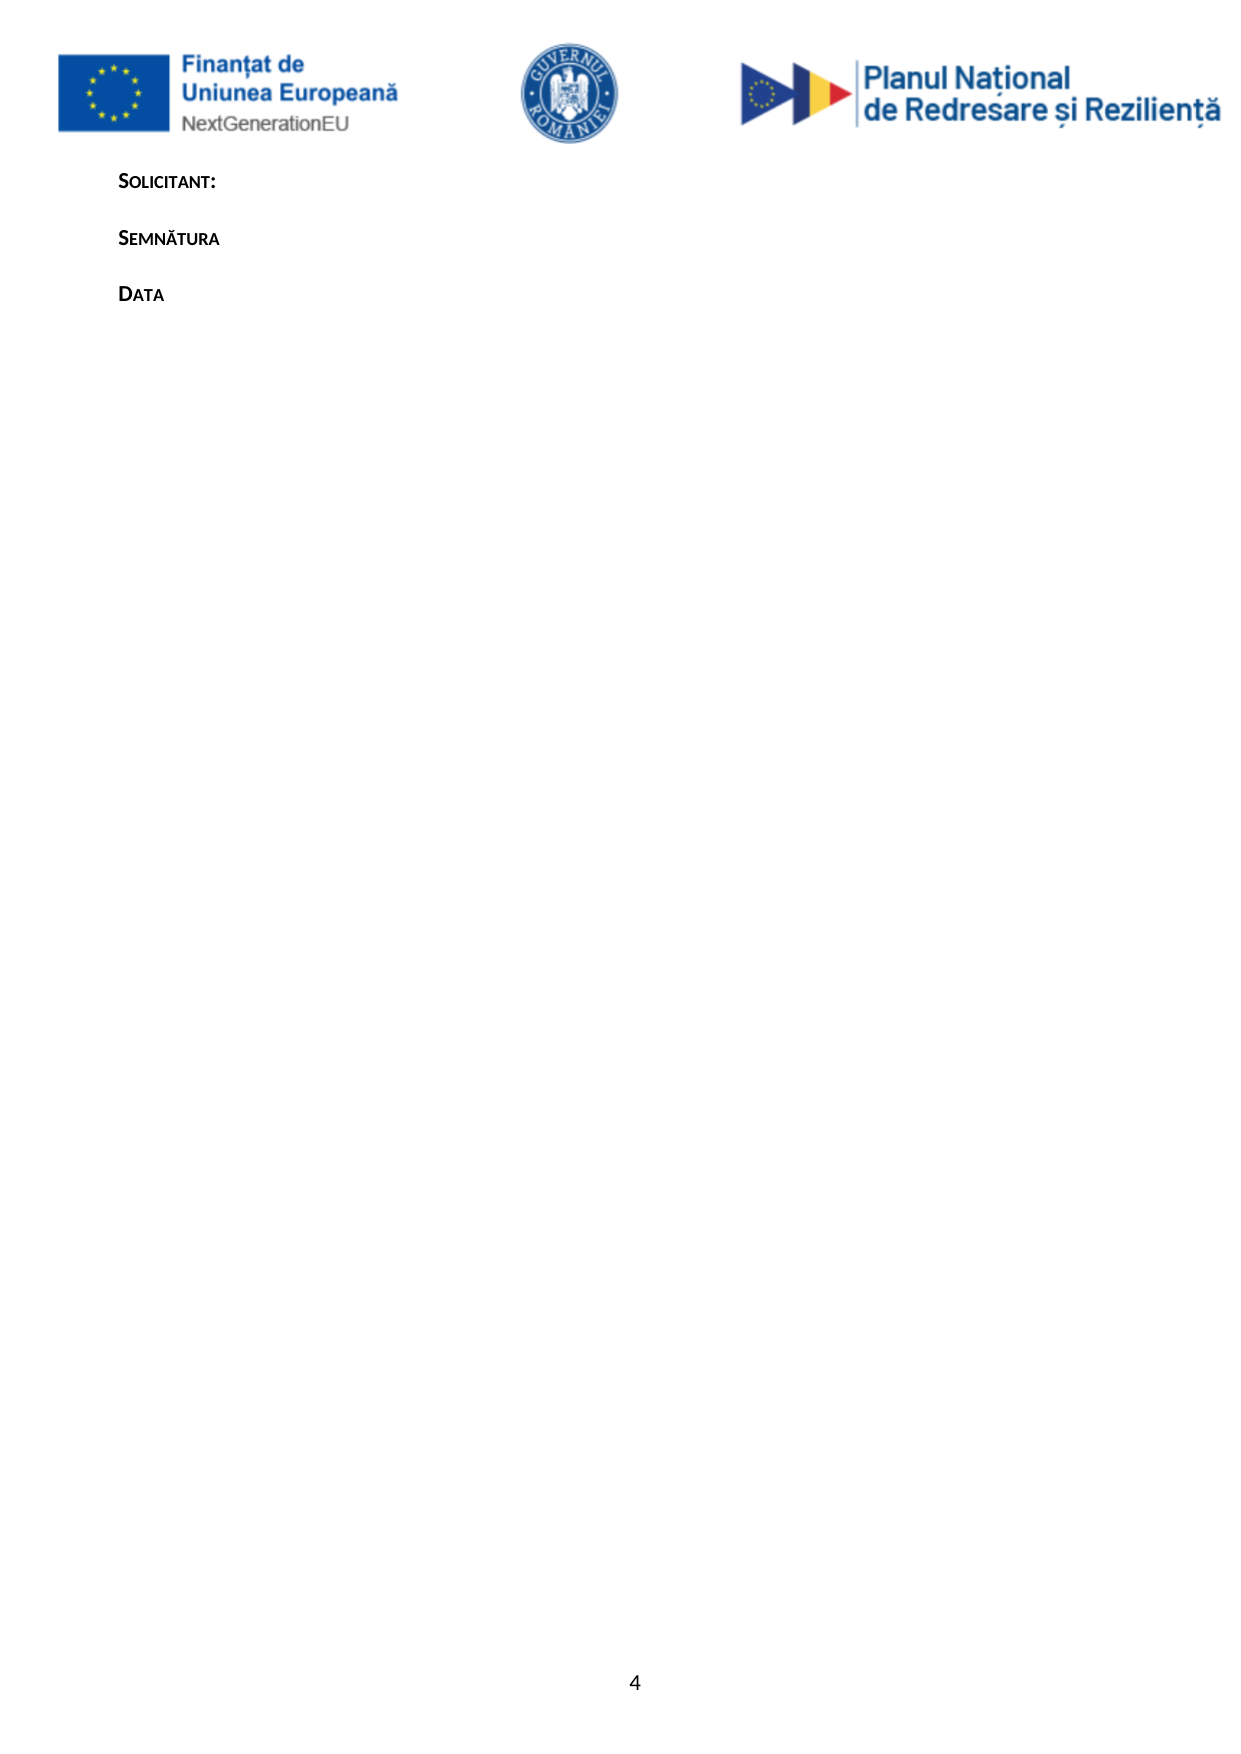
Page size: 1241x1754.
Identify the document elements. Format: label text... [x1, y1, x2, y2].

text Solicitant: [118, 162, 1152, 194]
text Semnătura [118, 223, 1152, 251]
picture [0, 22, 1228, 167]
text Data [118, 279, 1152, 307]
